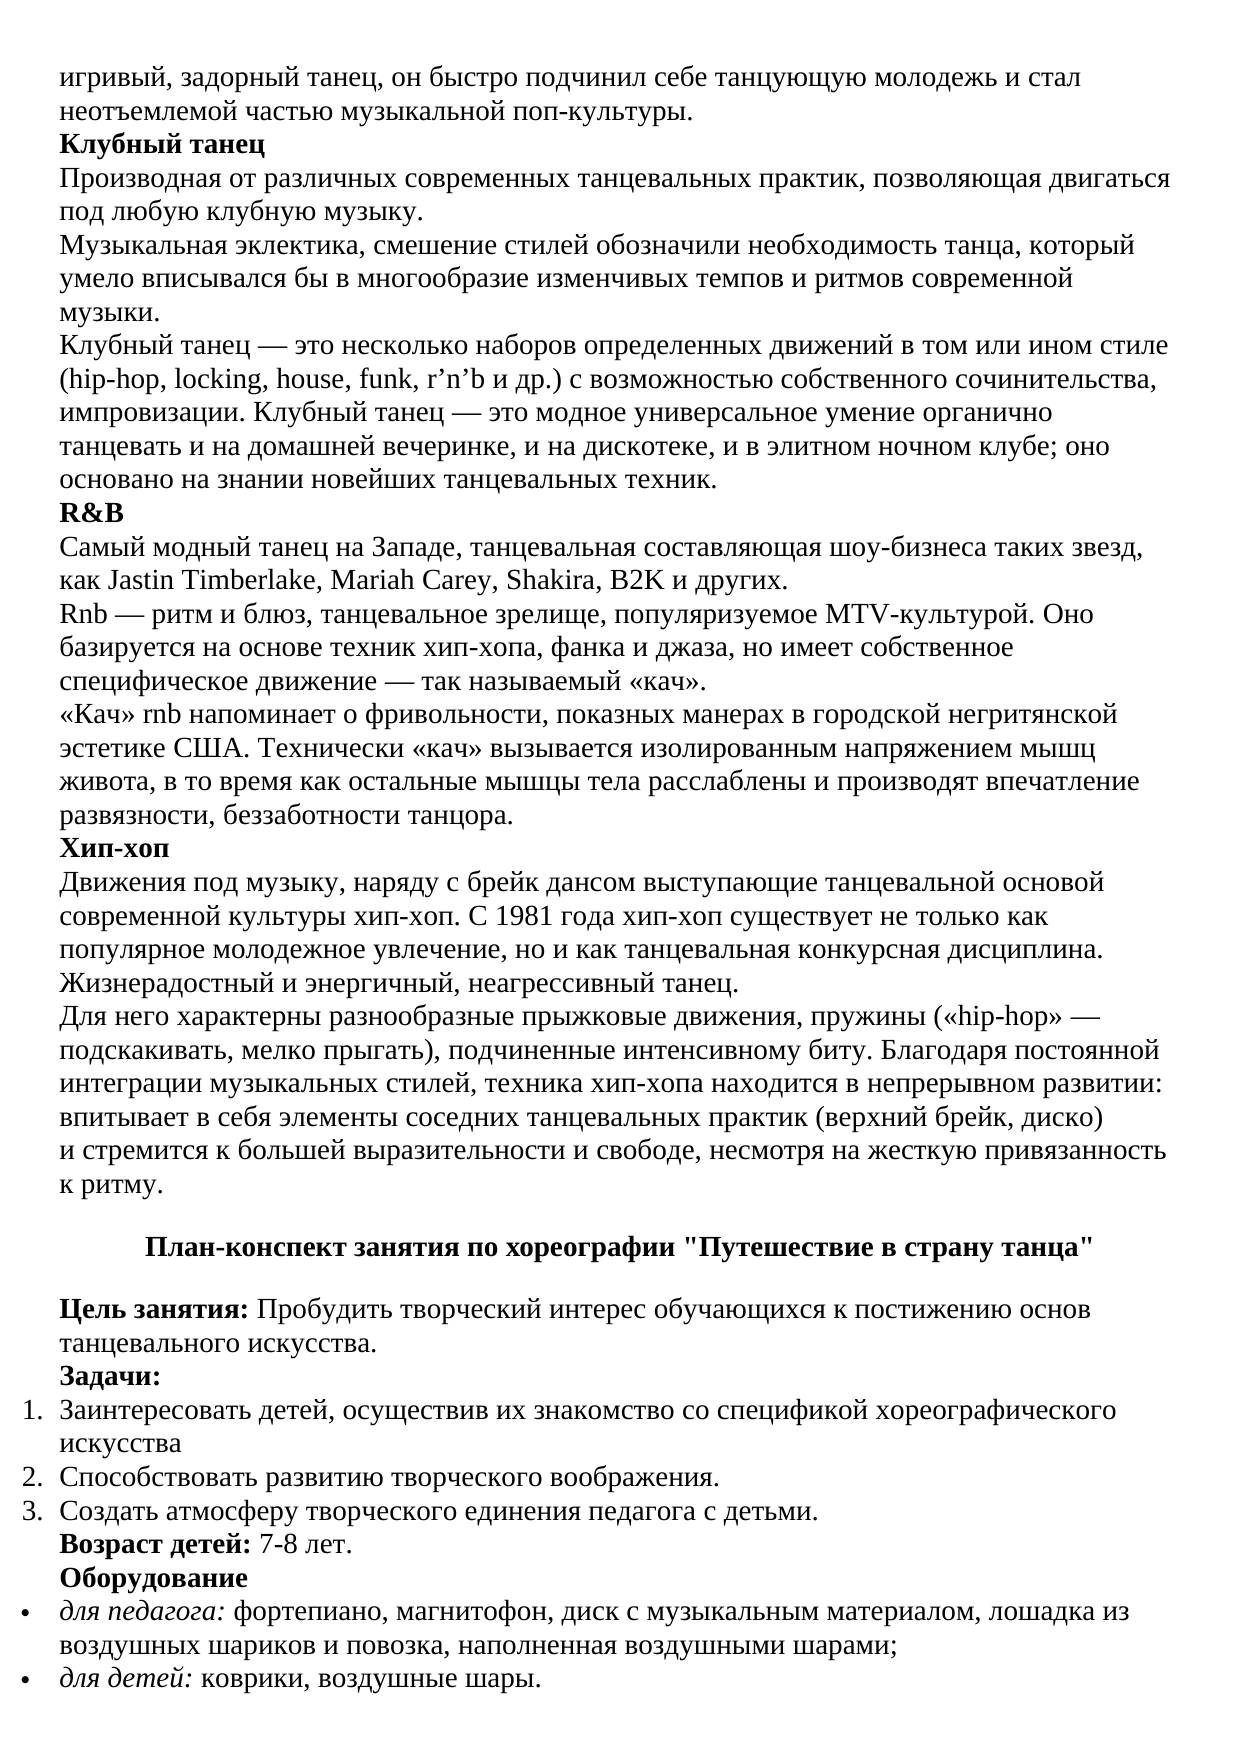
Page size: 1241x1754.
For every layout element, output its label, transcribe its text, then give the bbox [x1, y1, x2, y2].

text Музыкальная эклектика, смешение стилей обозначили необходимость танца, который умело вписывался бы в многообразие изменчивых темпов и ритмов современной музыки. [59, 227, 1181, 327]
list Создать атмосферу творческого единения педагога с детьми. [22, 1493, 1181, 1526]
text Самый модный танец на Западе, танцевальная составляющая шоу-бизнеса таких звезд, как Jastin Timberlake, Mariah Carey, Shakira, B2K и других. [59, 529, 1181, 596]
text «Кач» rnb напоминает о фривольности, показных манерах в городской негритянской эстетике США. Технически «кач» вызывается изолированным напряжением мышц живота, в то время как остальные мышцы тела расслаблены и производят впечатление развязности, беззаботности танцора. [59, 696, 1181, 831]
text Движения под музыку, наряду с брейк дансом выступающие танцевальной основой современной культуры хип-хоп. С 1981 года хип-хоп существует не только как популярное молодежное увлечение, но и как танцевальная конкурсная дисциплина. Жизнерадостный и энергичный, неагрессивный танец. [59, 864, 1181, 998]
text Rnb — ритм и блюз, танцевальное зрелище, популяризуемое MTV-культурой. Оно базируется на основе техник хип-хопа, фанка и джаза, но имеет собственное специфическое движение — так называемый «кач». [59, 596, 1181, 696]
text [59, 59, 1181, 126]
text Для него характерны разнообразные прыжковые движения, пружины («hip-hop» — подскакивать, мелко прыгать), подчиненные интенсивному биту. Благодаря постоянной интеграции музыкальных стилей, техника хип-хопа находится в непрерывном развитии: впитывает в себя элементы соседних танцевальных практик (верхний брейк, диско) и стремится к большей выразительности и свободе, несмотря на жесткую привязанность к ритму. [59, 998, 1181, 1199]
list для педагога: фортепиано, магнитофон, диск с музыкальным материалом, лошадка из воздушных шариков и повозка, наполненная воздушными шарами; [22, 1593, 1181, 1660]
text Возраст детей: 7-8 лет. [59, 1526, 1181, 1560]
text Клубный танец [59, 126, 1181, 160]
list Заинтересовать детей, осуществив их знакомство со спецификой хореографического искусства [22, 1392, 1181, 1459]
text Производная от различных современных танцевальных практик, позволяющая двигаться под любую клубную музыку. [59, 160, 1181, 227]
text Клубный танец — это несколько наборов определенных движений в том или ином стиле (hip-hop, locking, house, funk, r’n’b и др.) с возможностью собственного сочинительства, импровизации. Клубный танец — это модное универсальное умение органично танцевать и на домашней вечеринке, и на дискотеке, и в элитном ночном клубе; оно основано на знании новейших танцевальных техник. [59, 327, 1181, 495]
list Способствовать развитию творческого воображения. [22, 1459, 1181, 1493]
text План-конспект занятия по хореографии "Путешествие в страну танца" [59, 1229, 1181, 1262]
text Оборудование [59, 1560, 1181, 1593]
text Цель занятия: Пробудить творческий интерес обучающихся к постижению основ танцевального искусства. [59, 1291, 1181, 1358]
text Задачи: [59, 1358, 1181, 1392]
text Хип-хоп [59, 831, 1181, 864]
list для детей: коврики, воздушные шары. [22, 1660, 1181, 1694]
text R&B [59, 495, 1181, 529]
